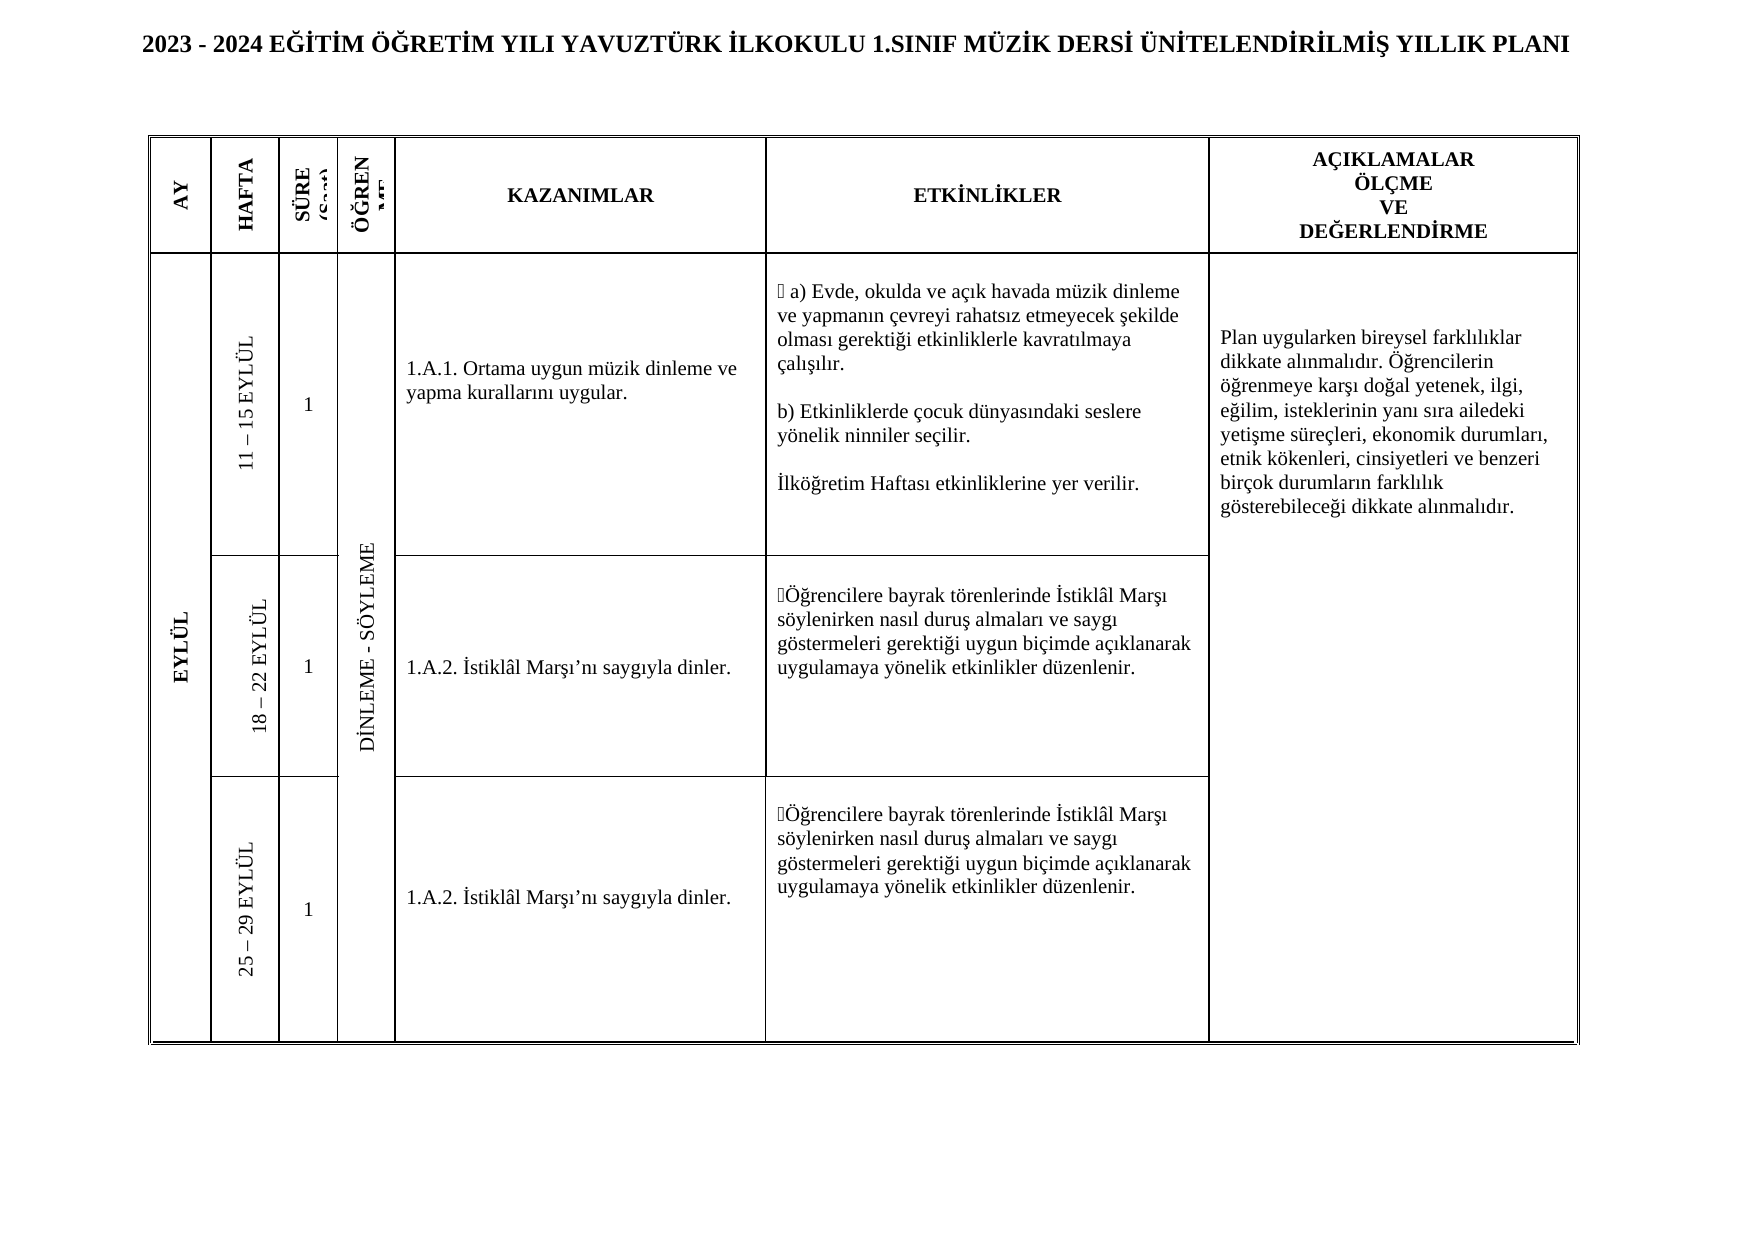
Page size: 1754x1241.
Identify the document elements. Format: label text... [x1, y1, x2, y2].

table_cell Öğrencilere bayrak törenlerinde İstiklâl Marşı söylenirken nasıl duruş almaları ve saygı göstermeleri gerektiği uygun biçimde açıklanarak uygulamaya yönelik etkinlikler düzenlenir. [766, 777, 1208, 1041]
table_cell 1 [280, 777, 337, 1041]
table_cell a) Evde, okulda ve açık havada müzik dinleme ve yapmanın çevreyi rahatsız etmeyecek şekilde olması gerektiği etkinliklerle kavratılmaya çalışılır. b) Etkinliklerde çocuk dünyasındaki seslere yönelik ninniler seçilir. İlköğretim Haftası etkinliklerine yer verilir. [767, 254, 1208, 554]
table_header HAFTA [212, 138, 278, 252]
table_cell 1.A.2. İstiklâl Marşı’nı saygıyla dinler. [396, 777, 765, 1041]
table_cell 25 – 29 EYLÜL [212, 777, 278, 1041]
table_cell 18 – 22 EYLÜL [212, 556, 278, 776]
table_cell DİNLEME - SÖYLEME [338, 254, 394, 1041]
table_header ÖĞRENME ALANI [338, 138, 394, 252]
table_cell 11 – 15 EYLÜL [212, 254, 278, 554]
table_cell 1.A.2. İstiklâl Marşı’nı saygıyla dinler. [396, 556, 765, 776]
table_header AY [151, 138, 210, 252]
table_cell 1.A.1. Ortama uygun müzik dinleme ve yapma kurallarını uygular. [396, 254, 765, 554]
table_cell EYLÜL [151, 254, 210, 1041]
table_header ETKİNLİKLER [767, 138, 1208, 252]
table_header AÇIKLAMALAR ÖLÇME VE DEĞERLENDİRME [1210, 138, 1577, 252]
table_header KAZANIMLAR [396, 138, 765, 252]
table_header SÜRE (Saat) [280, 138, 337, 252]
table_cell 1 [280, 254, 337, 554]
table_cell 1 [280, 556, 337, 776]
table_cell Öğrencilere bayrak törenlerinde İstiklâl Marşı söylenirken nasıl duruş almaları ve saygı göstermeleri gerektiği uygun biçimde açıklanarak uygulamaya yönelik etkinlikler düzenlenir. [767, 556, 1208, 776]
